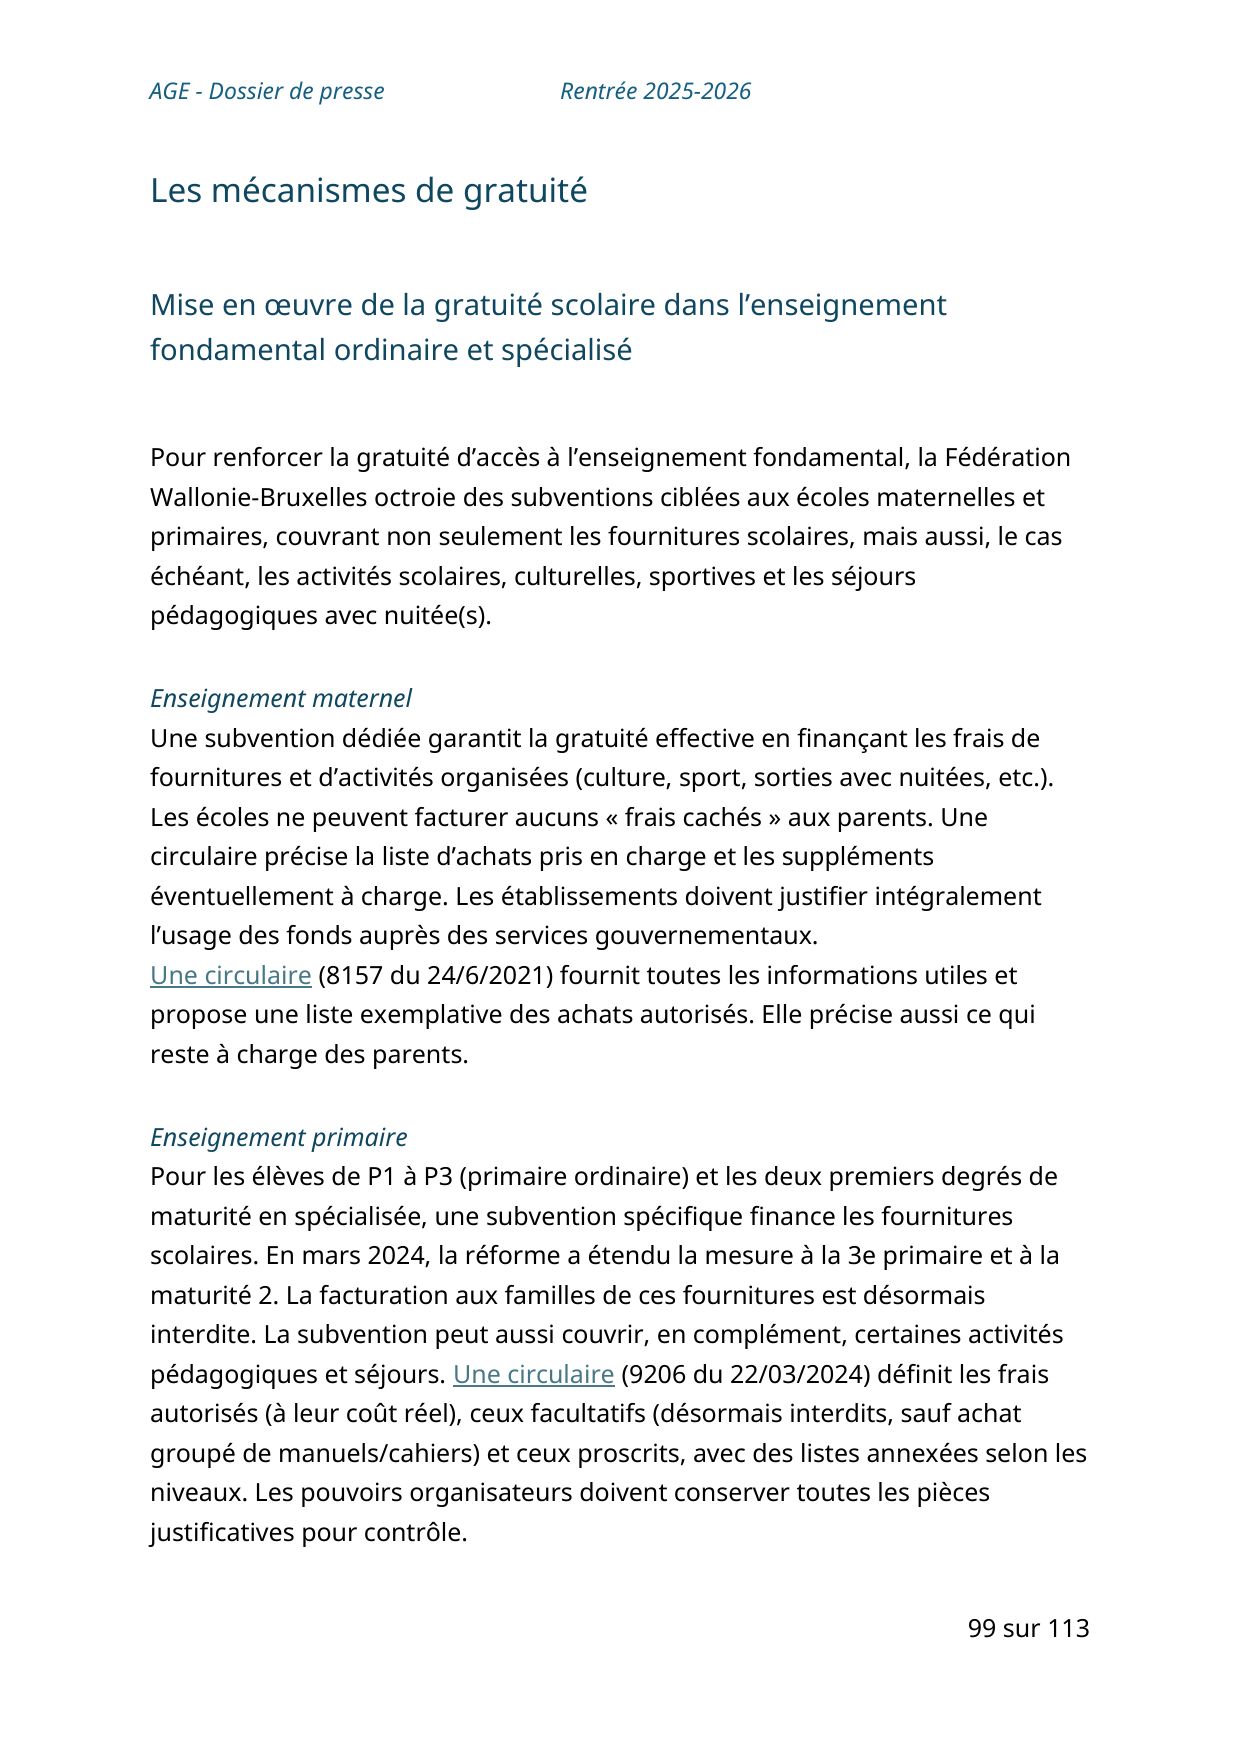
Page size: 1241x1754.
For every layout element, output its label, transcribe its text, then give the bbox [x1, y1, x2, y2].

subtitle Enseignement maternel [150, 681, 1090, 715]
text Pour renforcer la gratuité d’accès à l’enseignement fondamental, la Fédération Wallonie-Bruxelles octroie des subventions ciblées aux écoles maternelles et primaires, couvrant non seulement les fournitures scolaires, mais aussi, le cas échéant, les activités scolaires, culturelles, sportives et les séjours pédagogiques avec nuitée(s). [150, 440, 1090, 632]
text Une subvention dédiée garantit la gratuité effective en finançant les frais de fournitures et d’activités organisées (culture, sport, sorties avec nuitées, etc.). Les écoles ne peuvent facturer aucuns « frais cachés » aux parents. Une circulaire précise la liste d’achats pris en charge et les suppléments éventuellement à charge. Les établissements doivent justifier intégralement l’usage des fonds auprès des services gouvernementaux. [150, 721, 1090, 952]
subtitle Mise en œuvre de la gratuité scolaire dans l’enseignement fondamental ordinaire et spécialisé [150, 284, 1090, 369]
subtitle Les mécanismes de gratuité [150, 167, 1090, 212]
text Une circulaire (8157 du 24/6/2021) fournit toutes les informations utiles et propose une liste exemplative des achats autorisés. Elle précise aussi ce qui reste à charge des parents. [150, 957, 1090, 1071]
subtitle Enseignement primaire [150, 1119, 1090, 1154]
text Pour les élèves de P1 à P3 (primaire ordinaire) et les deux premiers degrés de maturité en spécialisée, une subvention spécifique finance les fournitures scolaires. En mars 2024, la réforme a étendu la mesure à la 3e primaire et à la maturité 2. La facturation aux familles de ces fournitures est désormais interdite. La subvention peut aussi couvrir, en complément, certaines activités pédagogiques et séjours. Une circulaire (9206 du 22/03/2024) définit les frais autorisés (à leur coût réel), ceux facultatifs (désormais interdits, sauf achat groupé de manuels/cahiers) et ceux proscrits, avec des listes annexées selon les niveaux. Les pouvoirs organisateurs doivent conserver toutes les pièces justificatives pour contrôle. [150, 1159, 1090, 1548]
